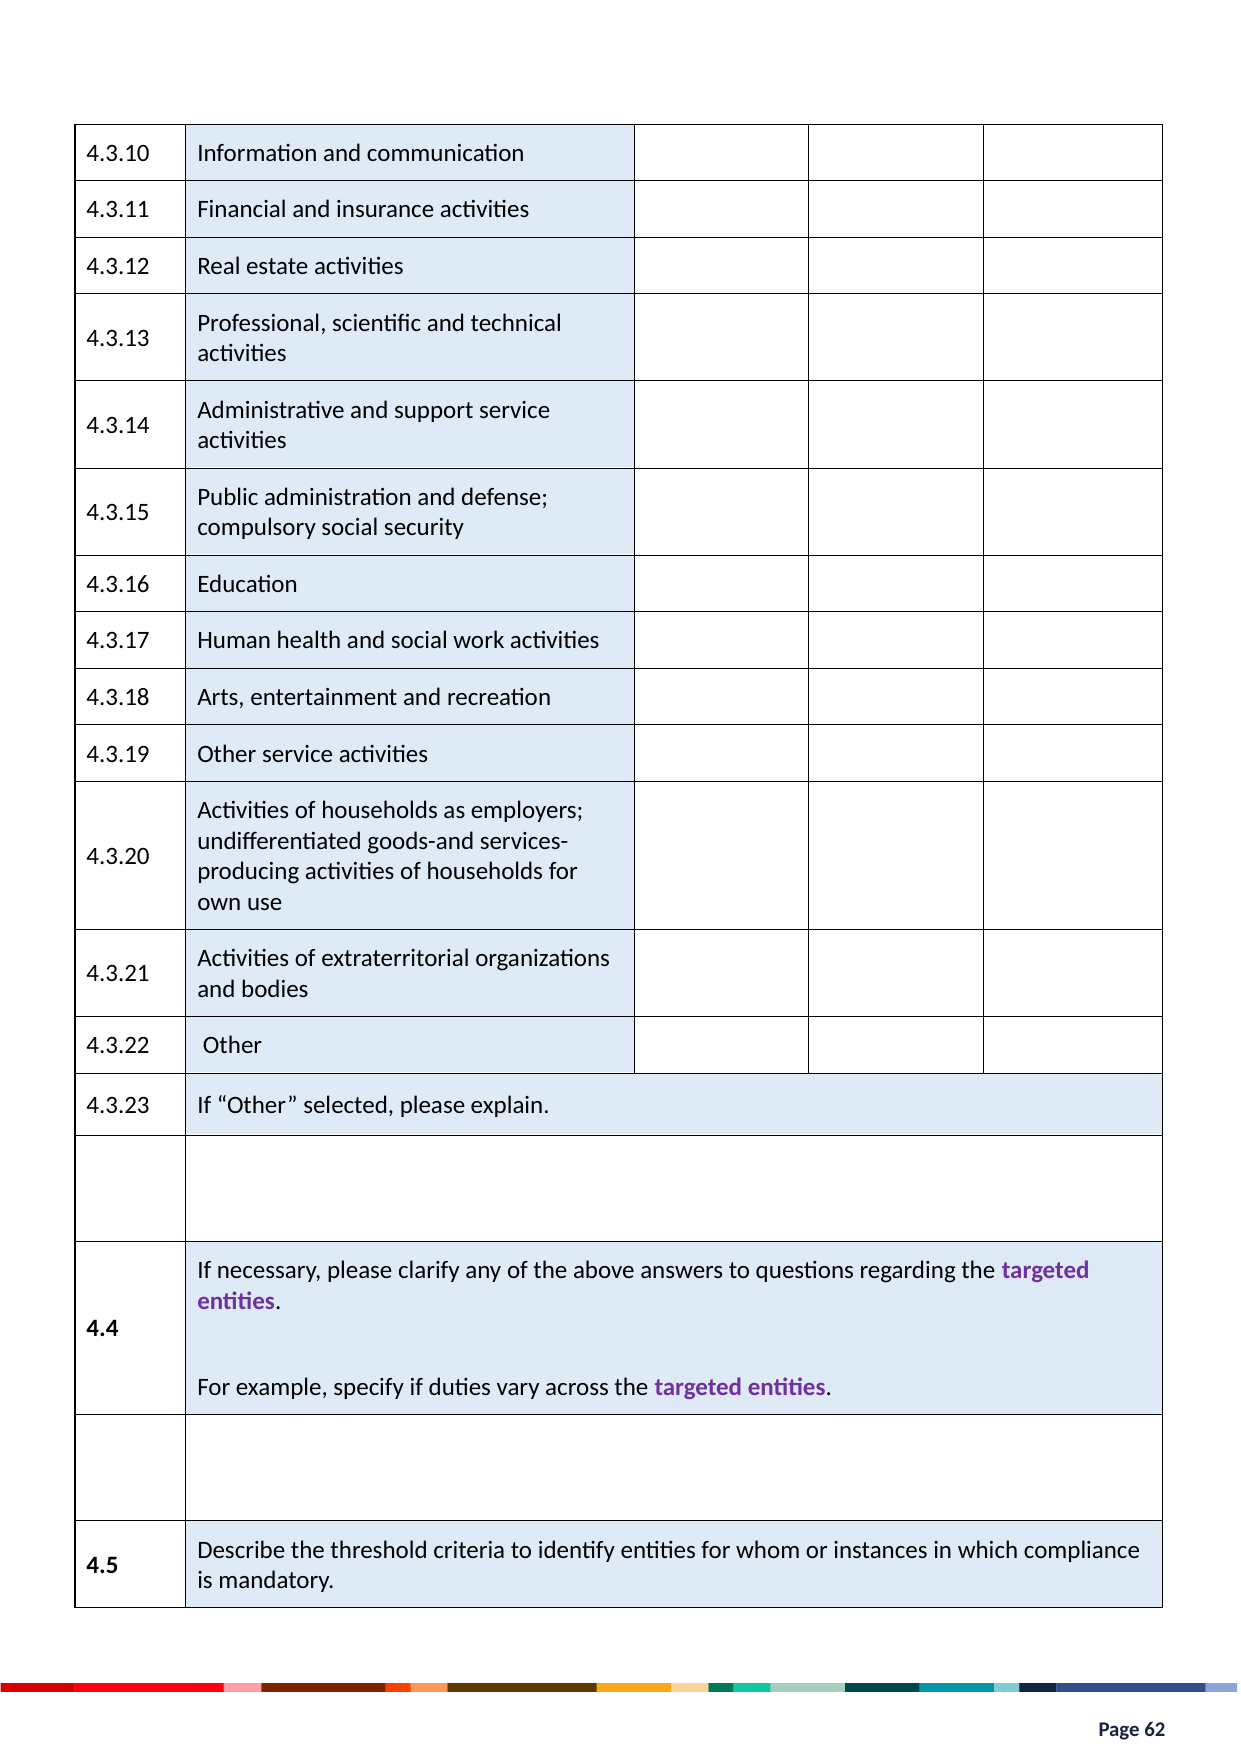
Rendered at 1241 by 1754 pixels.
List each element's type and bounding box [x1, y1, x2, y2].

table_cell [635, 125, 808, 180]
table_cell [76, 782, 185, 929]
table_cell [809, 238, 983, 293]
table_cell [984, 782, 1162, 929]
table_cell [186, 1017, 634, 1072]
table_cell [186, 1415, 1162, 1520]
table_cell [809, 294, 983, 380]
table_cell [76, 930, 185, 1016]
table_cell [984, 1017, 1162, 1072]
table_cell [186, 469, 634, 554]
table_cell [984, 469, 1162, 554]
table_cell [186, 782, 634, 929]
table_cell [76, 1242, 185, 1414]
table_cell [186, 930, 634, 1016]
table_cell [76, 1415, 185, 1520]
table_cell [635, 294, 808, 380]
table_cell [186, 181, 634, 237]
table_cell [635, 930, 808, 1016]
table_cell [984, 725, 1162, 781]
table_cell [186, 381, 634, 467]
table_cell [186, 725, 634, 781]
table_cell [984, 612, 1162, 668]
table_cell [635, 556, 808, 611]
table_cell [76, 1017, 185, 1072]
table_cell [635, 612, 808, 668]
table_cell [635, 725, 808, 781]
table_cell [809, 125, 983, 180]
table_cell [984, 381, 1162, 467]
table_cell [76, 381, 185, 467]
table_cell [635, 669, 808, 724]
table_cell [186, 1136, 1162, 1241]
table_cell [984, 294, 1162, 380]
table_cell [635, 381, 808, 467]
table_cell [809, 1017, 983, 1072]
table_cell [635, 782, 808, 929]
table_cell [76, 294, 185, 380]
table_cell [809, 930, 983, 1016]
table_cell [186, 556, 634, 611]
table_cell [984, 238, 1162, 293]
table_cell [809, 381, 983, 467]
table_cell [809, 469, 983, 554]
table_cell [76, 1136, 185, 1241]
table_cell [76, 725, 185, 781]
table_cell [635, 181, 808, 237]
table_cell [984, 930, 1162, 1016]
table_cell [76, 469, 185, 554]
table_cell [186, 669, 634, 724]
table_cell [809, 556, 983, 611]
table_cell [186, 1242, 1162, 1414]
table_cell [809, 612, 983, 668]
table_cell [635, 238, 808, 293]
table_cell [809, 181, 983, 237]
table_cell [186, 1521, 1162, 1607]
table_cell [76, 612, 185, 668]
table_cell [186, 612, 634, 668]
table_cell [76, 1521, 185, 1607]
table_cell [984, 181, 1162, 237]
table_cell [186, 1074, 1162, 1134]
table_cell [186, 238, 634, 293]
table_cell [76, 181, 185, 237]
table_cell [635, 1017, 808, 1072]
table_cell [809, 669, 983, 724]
picture [0, 1683, 1236, 1692]
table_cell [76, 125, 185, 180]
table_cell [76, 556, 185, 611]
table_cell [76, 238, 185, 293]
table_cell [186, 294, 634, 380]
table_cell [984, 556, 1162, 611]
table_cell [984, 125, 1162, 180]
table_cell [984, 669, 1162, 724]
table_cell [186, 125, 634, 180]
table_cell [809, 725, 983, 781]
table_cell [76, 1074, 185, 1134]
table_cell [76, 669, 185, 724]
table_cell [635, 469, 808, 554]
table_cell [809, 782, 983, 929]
